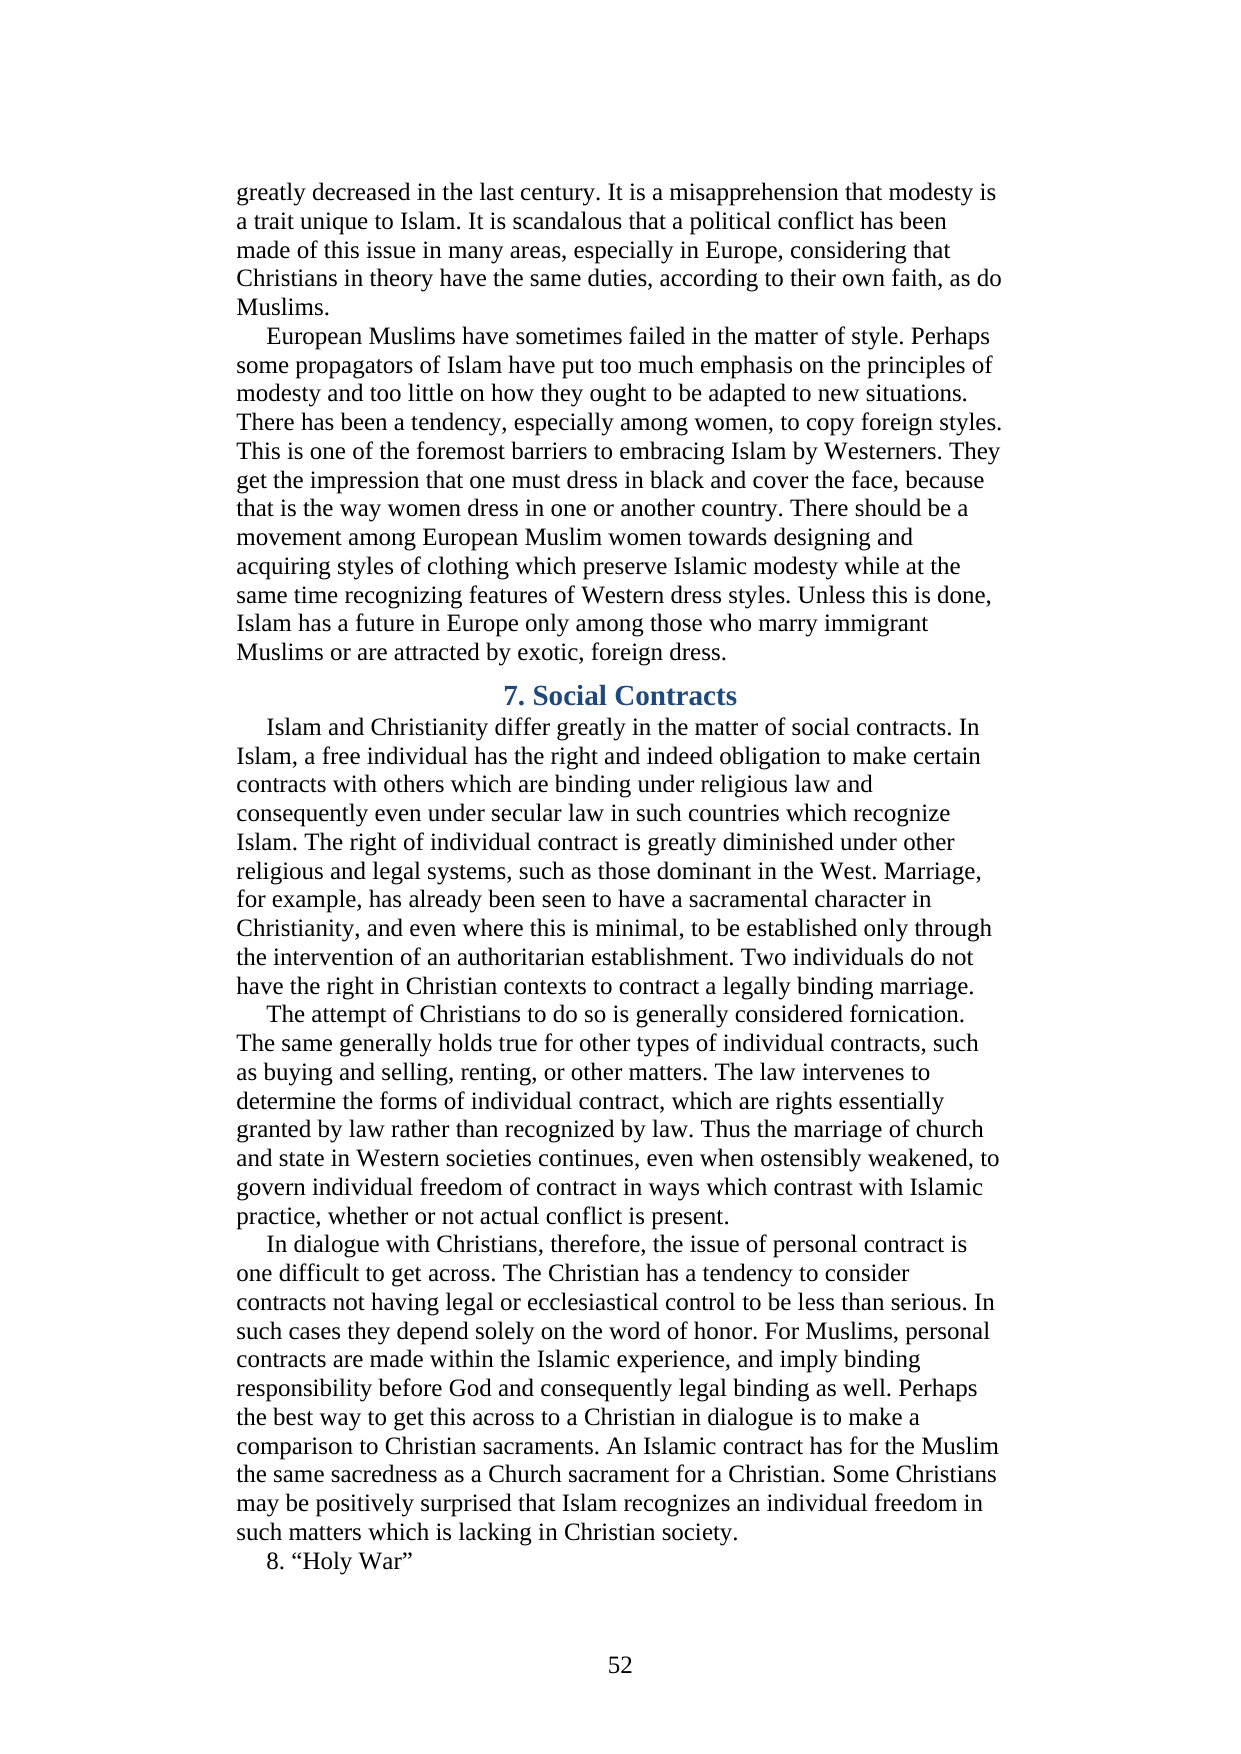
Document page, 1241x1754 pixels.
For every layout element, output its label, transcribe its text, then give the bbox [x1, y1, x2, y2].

subtitle 7. Social Contracts [236, 678, 1004, 712]
text In dialogue with Christians, therefore, the issue of personal contract is one difficult to get across. The Christian has a tendency to consider contracts not having legal or ecclesiastical control to be less than serious. In such cases they depend solely on the word of honor. For Muslims, personal contracts are made within the Islamic experience, and imply binding responsibility before God and consequently legal binding as well. Perhaps the best way to get this across to a Christian in dialogue is to make a comparison to Christian sacraments. An Islamic contract has for the Muslim the same sacredness as a Church sacrament for a Christian. Some Christians may be positively surprised that Islam recognizes an individual freedom in such matters which is lacking in Christian society. [236, 1229, 1004, 1546]
text European Muslims have sometimes failed in the matter of style. Perhaps some propagators of Islam have put too much emphasis on the principles of modesty and too little on how they ought to be adapted to new situations. There has been a tendency, especially among women, to copy foreign styles. This is one of the foremost barriers to embracing Islam by Westerners. They get the impression that one must dress in black and cover the face, because that is the way women dress in one or another country. There should be a movement among European Muslim women towards designing and acquiring styles of clothing which preserve Islamic modesty while at the same time recognizing features of Western dress styles. Unless this is done, Islam has a future in Europe only among those who marry immigrant Muslims or are attracted by exotic, foreign dress. [236, 321, 1004, 666]
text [236, 177, 1004, 321]
text The attempt of Christians to do so is generally considered fornication. The same generally holds true for other types of individual contracts, such as buying and selling, renting, or other matters. The law intervenes to determine the forms of individual contract, which are rights essentially granted by law rather than recognized by law. Thus the marriage of church and state in Western societies continues, even when ostensibly weakened, to govern individual freedom of contract in ways which contrast with Islamic practice, whether or not actual conflict is present. [236, 999, 1004, 1229]
text Islam and Christianity differ greatly in the matter of social contracts. In Islam, a free individual has the right and indeed obligation to make certain contracts with others which are binding under religious law and consequently even under secular law in such countries which recognize Islam. The right of individual contract is greatly diminished under other religious and legal systems, such as those dominant in the West. Marriage, for example, has already been seen to have a sacramental character in Christianity, and even where this is minimal, to be established only through the intervention of an authoritarian establishment. Two individuals do not have the right in Christian contexts to contract a legally binding marriage. [236, 712, 1004, 999]
text 8. “Holy War” [236, 1546, 1004, 1574]
